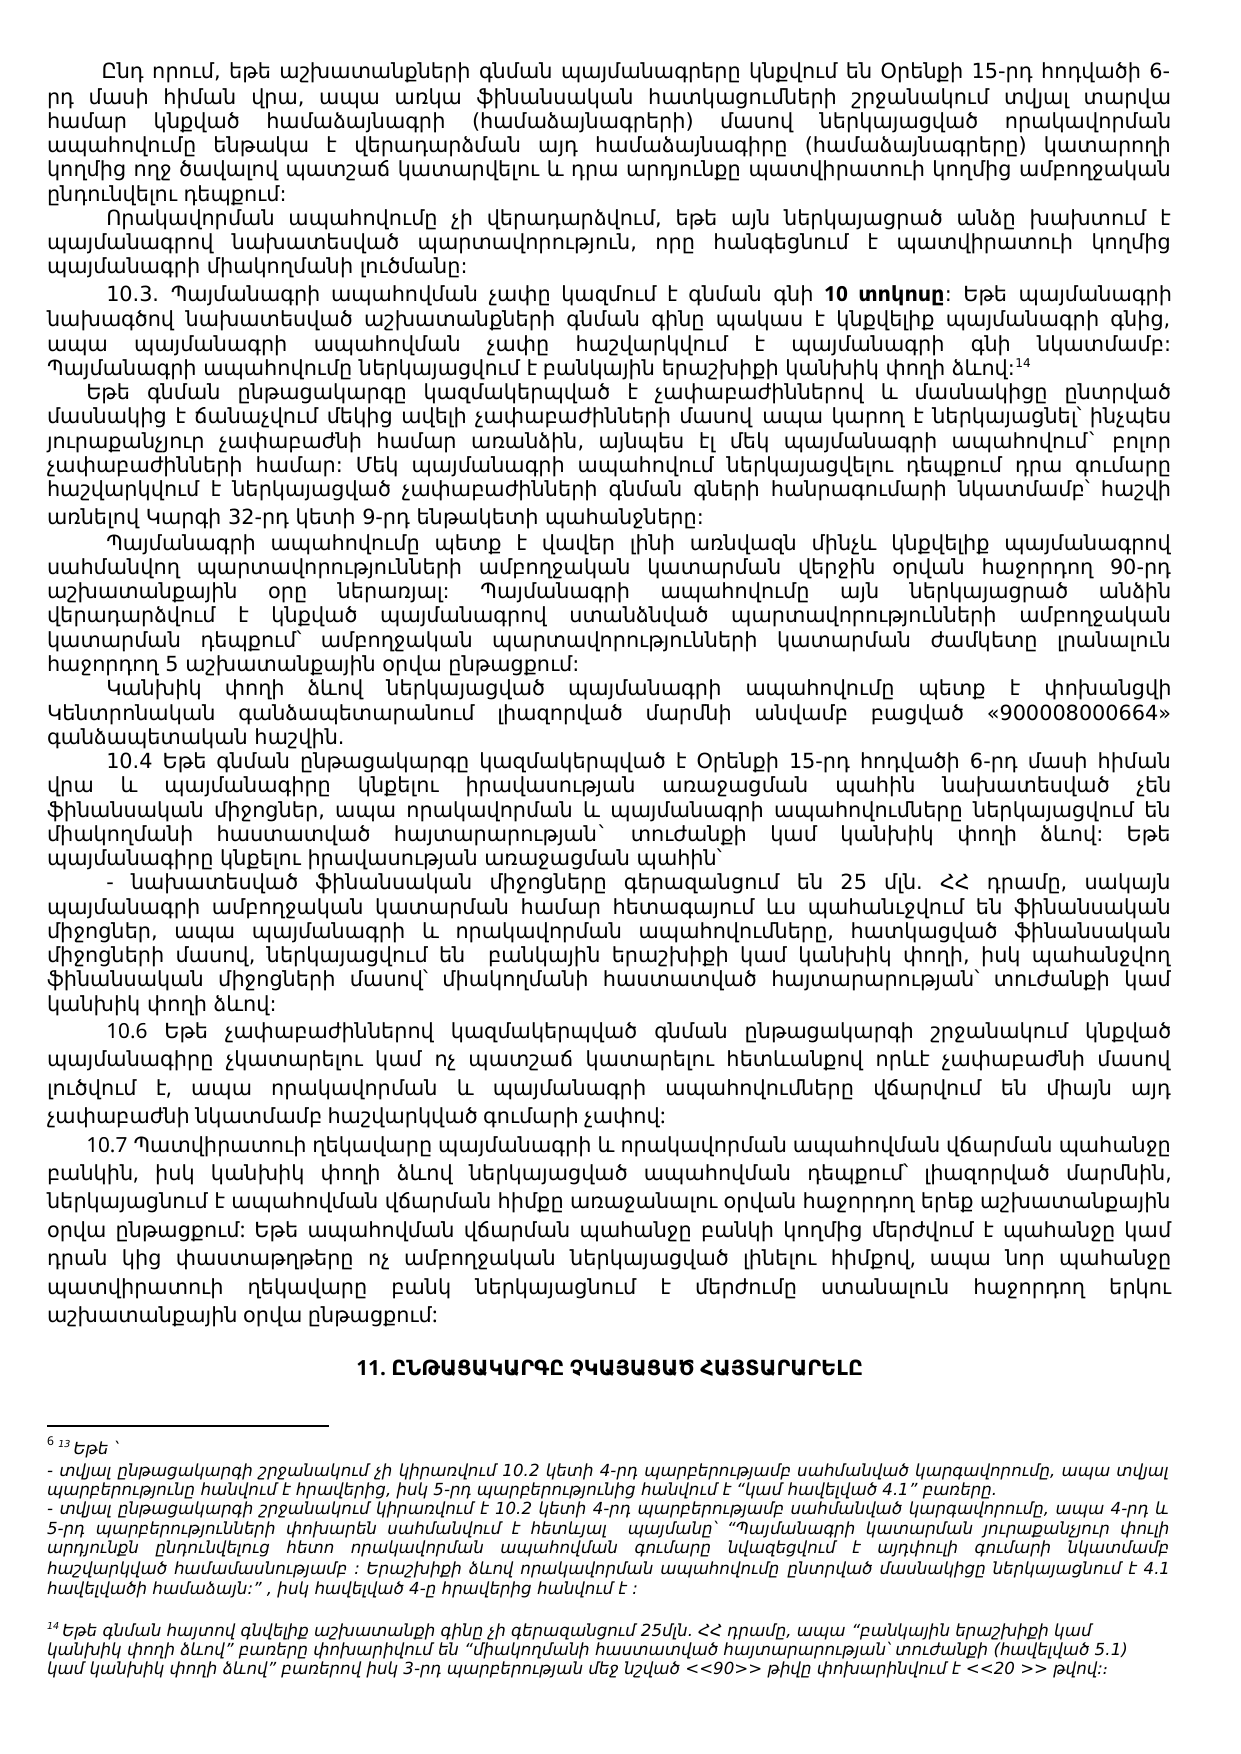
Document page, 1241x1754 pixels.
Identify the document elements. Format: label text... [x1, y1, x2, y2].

text 10.7 Պատվիրատուի ղեկավարը պայմանագրի և որակավորման ապահովման վճարման պահանջը բանկին, իսկ կանխիկ փողի ձևով ներկայացված ապահովման դեպքում՝ լիազորված մարմնին, ներկայացնում է ապահովման վճարման հիմքը առաջանալու օրվան հաջորդող երեք աշխատանքային օրվա ընթացքում: Եթե ապահովման վճարման պահանջը բանկի կողմից մերժվում է պահանջը կամ դրան կից փաստաթղթերը ոչ ամբողջական ներկայացված լինելու հիմքով, ապա նոր պահանջը պատվիրատուի ղեկավարը բանկ ներկայացնում է մերժումը ստանալուն հաջորդող երկու աշխատանքային օրվա ընթացքում: [47, 1130, 1172, 1329]
text Պայմանագրի ապահովումը պետք է վավեր լինի առնվազն մինչև կնքվելիք պայմանագրով սահմանվող պարտավորությունների ամբողջական կատարման վերջին օրվան հաջորդող 90-րդ աշխատանքային օրը ներառյալ: Պայմանագրի ապահովումը այն ներկայացրած անձին վերադարձվում է կնքված պայմանագրով ստանձնված պարտավորությունների ամբողջական կատարման դեպքում՝ ամբողջական պարտավորությունների կատարման ժամկետը լրանալուն հաջորդող 5 աշխատանքային օրվա ընթացքում: [47, 531, 1172, 676]
text Եթե գնման ընթացակարգը կազմակերպված է չափաբաժիններով և մասնակիցը ընտրված մասնակից է ճանաչվում մեկից ավելի չափաբաժինների մասով ապա կարող է ներկայացնել՝ ինչպես յուրաքանչյուր չափաբաժնի համար առանձին, այնպես էլ մեկ պայմանագրի ապահովում` բոլոր չափաբաժինների համար: Մեկ պայմանագրի ապահովում ներկայացվելու դեպքում դրա գումարը հաշվարկվում է ներկայացված չափաբաժինների գնման գների հանրագումարի նկատմամբ՝ հաշվի առնելով Կարգի 32-րդ կետի 9-րդ ենթակետի պահանջները: [47, 380, 1172, 531]
text Կանխիկ փողի ձևով ներկայացված պայմանագրի ապահովումը պետք է փոխանցվի Կենտրոնական գանձապետարանում լիազորված մարմնի անվամբ բացված «900008000664» գանձապետական հաշվին. [47, 676, 1172, 749]
text 10.6 Եթե չափաբաժիններով կազմակերպված գնման ընթացակարգի շրջանակում կնքված պայմանագիրը չկատարելու կամ ոչ պատշաճ կատարելու հետևանքով որևէ չափաբաժնի մասով լուծվում է, ապա որակավորման և պայմանագրի ապահովումները վճարվում են միայն այդ չափաբաժնի նկատմամբ հաշվարկված գումարի չափով: [47, 1016, 1172, 1130]
text Ընդ որում, եթե աշխատանքների գնման պայմանագրերը կնքվում են Օրենքի 15-րդ հոդվածի 6-րդ մասի հիման վրա, ապա առկա ֆինանսական հատկացումների շրջանակում տվյալ տարվա համար կնքված համաձայնագրի (համաձայնագրերի) մասով ներկայացված որակավորման ապահովումը ենթակա է վերադարձման այդ համաձայնագիրը (համաձայնագրերը) կատարողի կողմից ողջ ծավալով պատշաճ կատարվելու և դրա արդյունքը պատվիրատուի կողմից ամբողջական ընդունվելու դեպքում: [47, 56, 1172, 206]
text 10.3. Պայմանագրի ապահովման չափը կազմում է գնման գնի 10 տոկոսը: Եթե պայմանագրի նախագծով նախատեսված աշխատանքների գնման գինը պակաս է կնքվելիք պայմանագրի գնից, ապա պայմանագրի ապահովման չափը հաշվարկվում է պայմանագրի գնի նկատմամբ: Պայմանագրի ապահովումը ներկայացվում է բանկային երաշխիքի կանխիկ փողի ձևով:14 [47, 279, 1172, 380]
text 11. ԸՆԹԱՑԱԿԱՐԳԸ ՉԿԱՅԱՑԱԾ ՀԱՅՏԱՐԱՐԵԼԸ [47, 1353, 1172, 1382]
text 10.4 Եթե գնման ընթացակարգը կազմակերպված է Օրենքի 15-րդ հոդվածի 6-րդ մասի հիման վրա և պայմանագիրը կնքելու իրավասության առաջացման պահին նախատեսված չեն ֆինանսական միջոցներ, ապա որակավորման և պայմանագրի ապահովումները ներկայացվում են միակողմանի հաստատված հայտարարության` տուժանքի կամ կանխիկ փողի ձևով: Եթե պայմանագիրը կնքելու իրավասության առաջացման պահին՝ [47, 749, 1172, 870]
text Որակավորման ապահովումը չի վերադարձվում, եթե այն ներկայացրած անձը խախտում է պայմանագրով նախատեսված պարտավորություն, որը հանգեցնում է պատվիրատուի կողմից պայմանագրի միակողմանի լուծմանը: [47, 206, 1172, 279]
text - նախատեսված ֆինանսական միջոցները գերազանցում են 25 մլն. ՀՀ դրամը, սակայն պայմանագրի ամբողջական կատարման համար հետագայում ևս պահանւջվում են ֆինանսական միջոցներ, ապա պայմանագրի և որակավորման ապահովումները, հատկացված ֆինանսական միջոցների մասով, ներկայացվում են բանկային երաշխիքի կամ կանխիկ փողի, իսկ պահանջվող ֆինանսական միջոցների մասով՝ միակողմանի հաստատված հայտարարության՝ տուժանքի կամ կանխիկ փողի ձևով: [47, 870, 1172, 1016]
